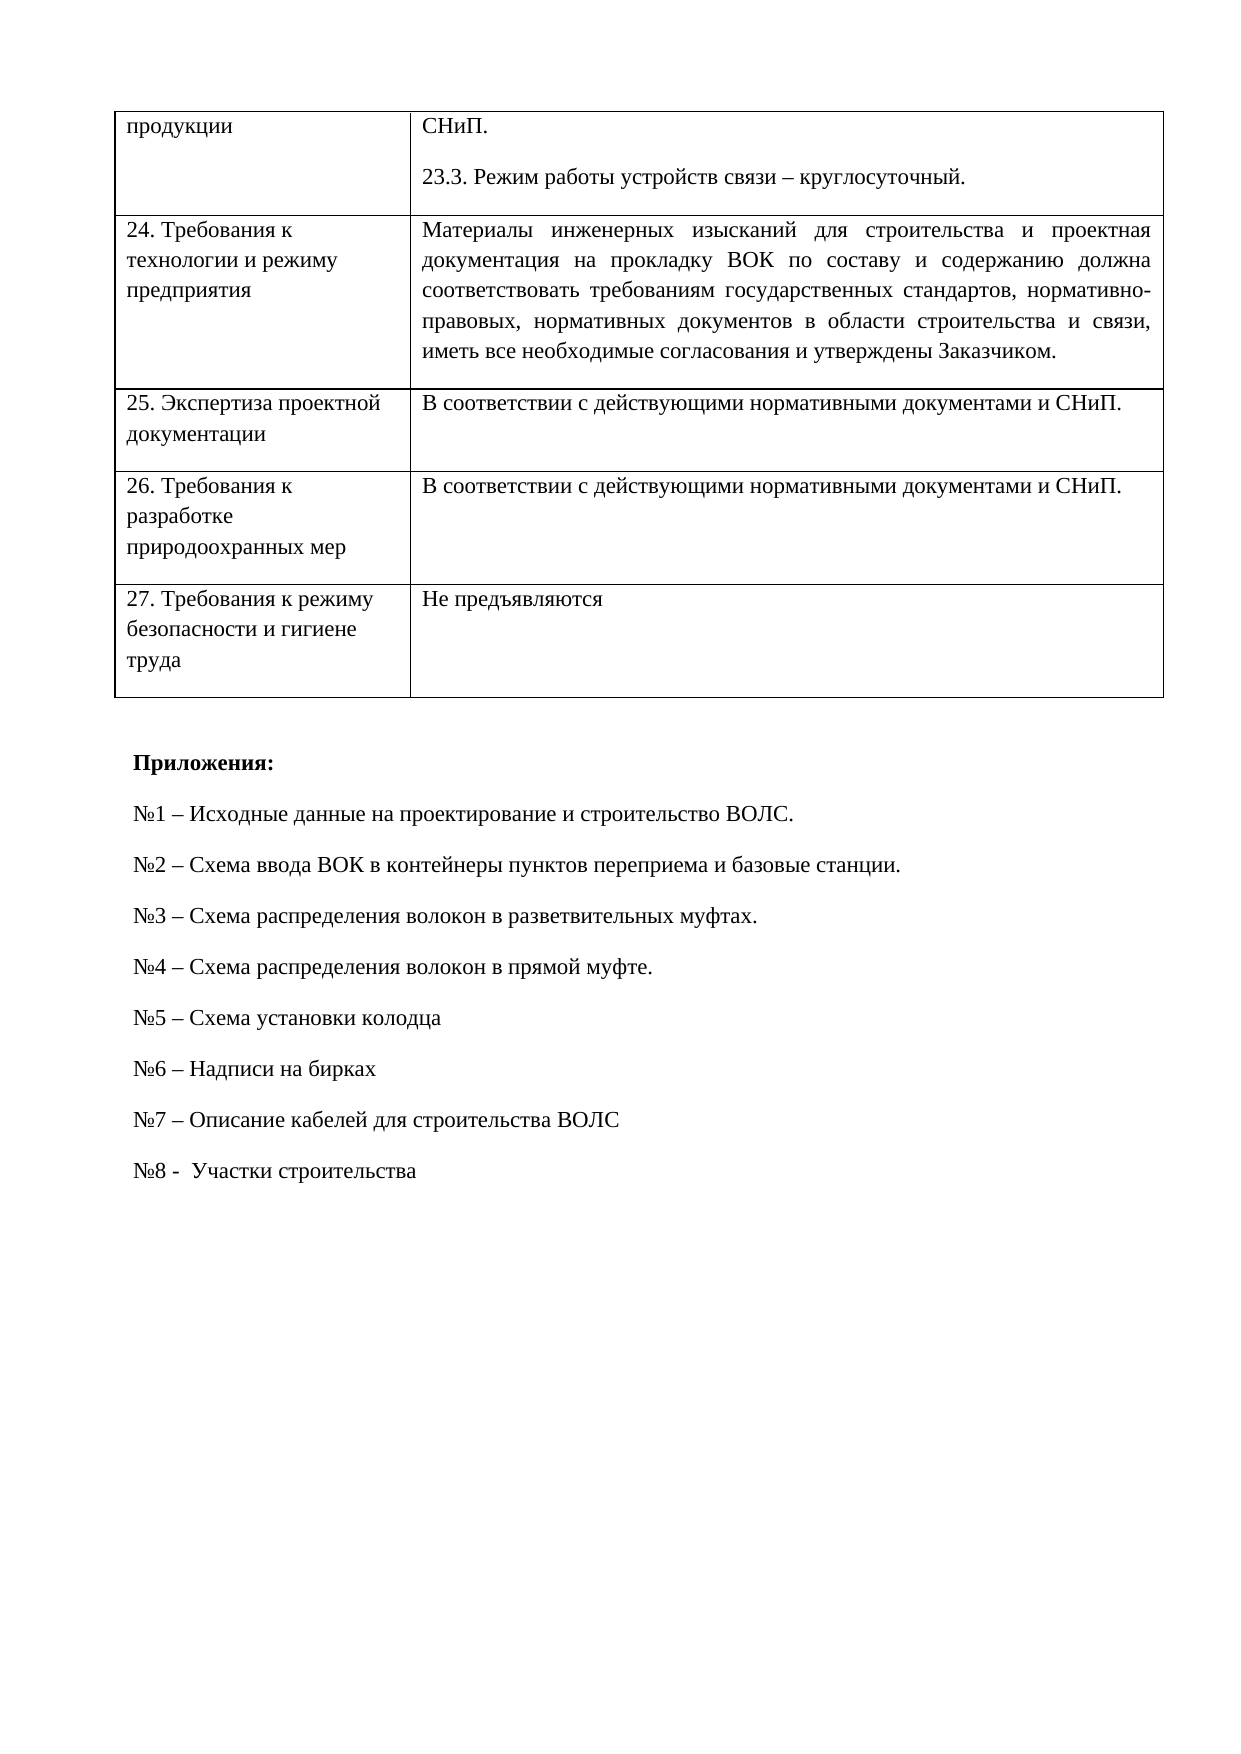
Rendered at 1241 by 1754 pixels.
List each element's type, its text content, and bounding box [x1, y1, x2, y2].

table_cell Не предъявляются [411, 585, 1163, 697]
text №3 – Схема распределения волокон в разветвительных муфтах. [133, 902, 1152, 928]
text №1 – Исходные данные на проектирование и строительство ВОЛС. [133, 800, 1152, 826]
text №8 - Участки строительства [133, 1157, 1152, 1183]
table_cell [411, 112, 1163, 214]
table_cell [116, 112, 410, 214]
table_cell 27. Требования к режиму безопасности и гигиене труда [116, 585, 410, 697]
text №6 – Надписи на бирках [133, 1055, 1152, 1081]
table_cell 24. Требования к технологии и режиму предприятия [116, 216, 410, 388]
table_cell Материалы инженерных изысканий для строительства и проектная документация на прокладку ВОК по составу и содержанию должна соответствовать требованиям государственных стандартов, нормативно-правовых, нормативных документов в области строительства и связи, иметь все необходимые согласования и утверждены Заказчиком. [411, 216, 1163, 388]
text Приложения: [133, 749, 1152, 775]
text №5 – Схема установки колодца [133, 1004, 1152, 1030]
text №7 – Описание кабелей для строительства ВОЛС [133, 1106, 1152, 1132]
table_cell В соответствии с действующими нормативными документами и СНиП. [411, 390, 1163, 471]
table_cell В соответствии с действующими нормативными документами и СНиП. [411, 472, 1163, 584]
table_cell 25. Экспертиза проектной документации [116, 390, 410, 471]
text №2 – Схема ввода ВОК в контейнеры пунктов переприема и базовые станции. [133, 851, 1152, 877]
text №4 – Схема распределения волокон в прямой муфте. [133, 953, 1152, 979]
table_cell 26. Требования к разработке природоохранных мер [116, 472, 410, 584]
